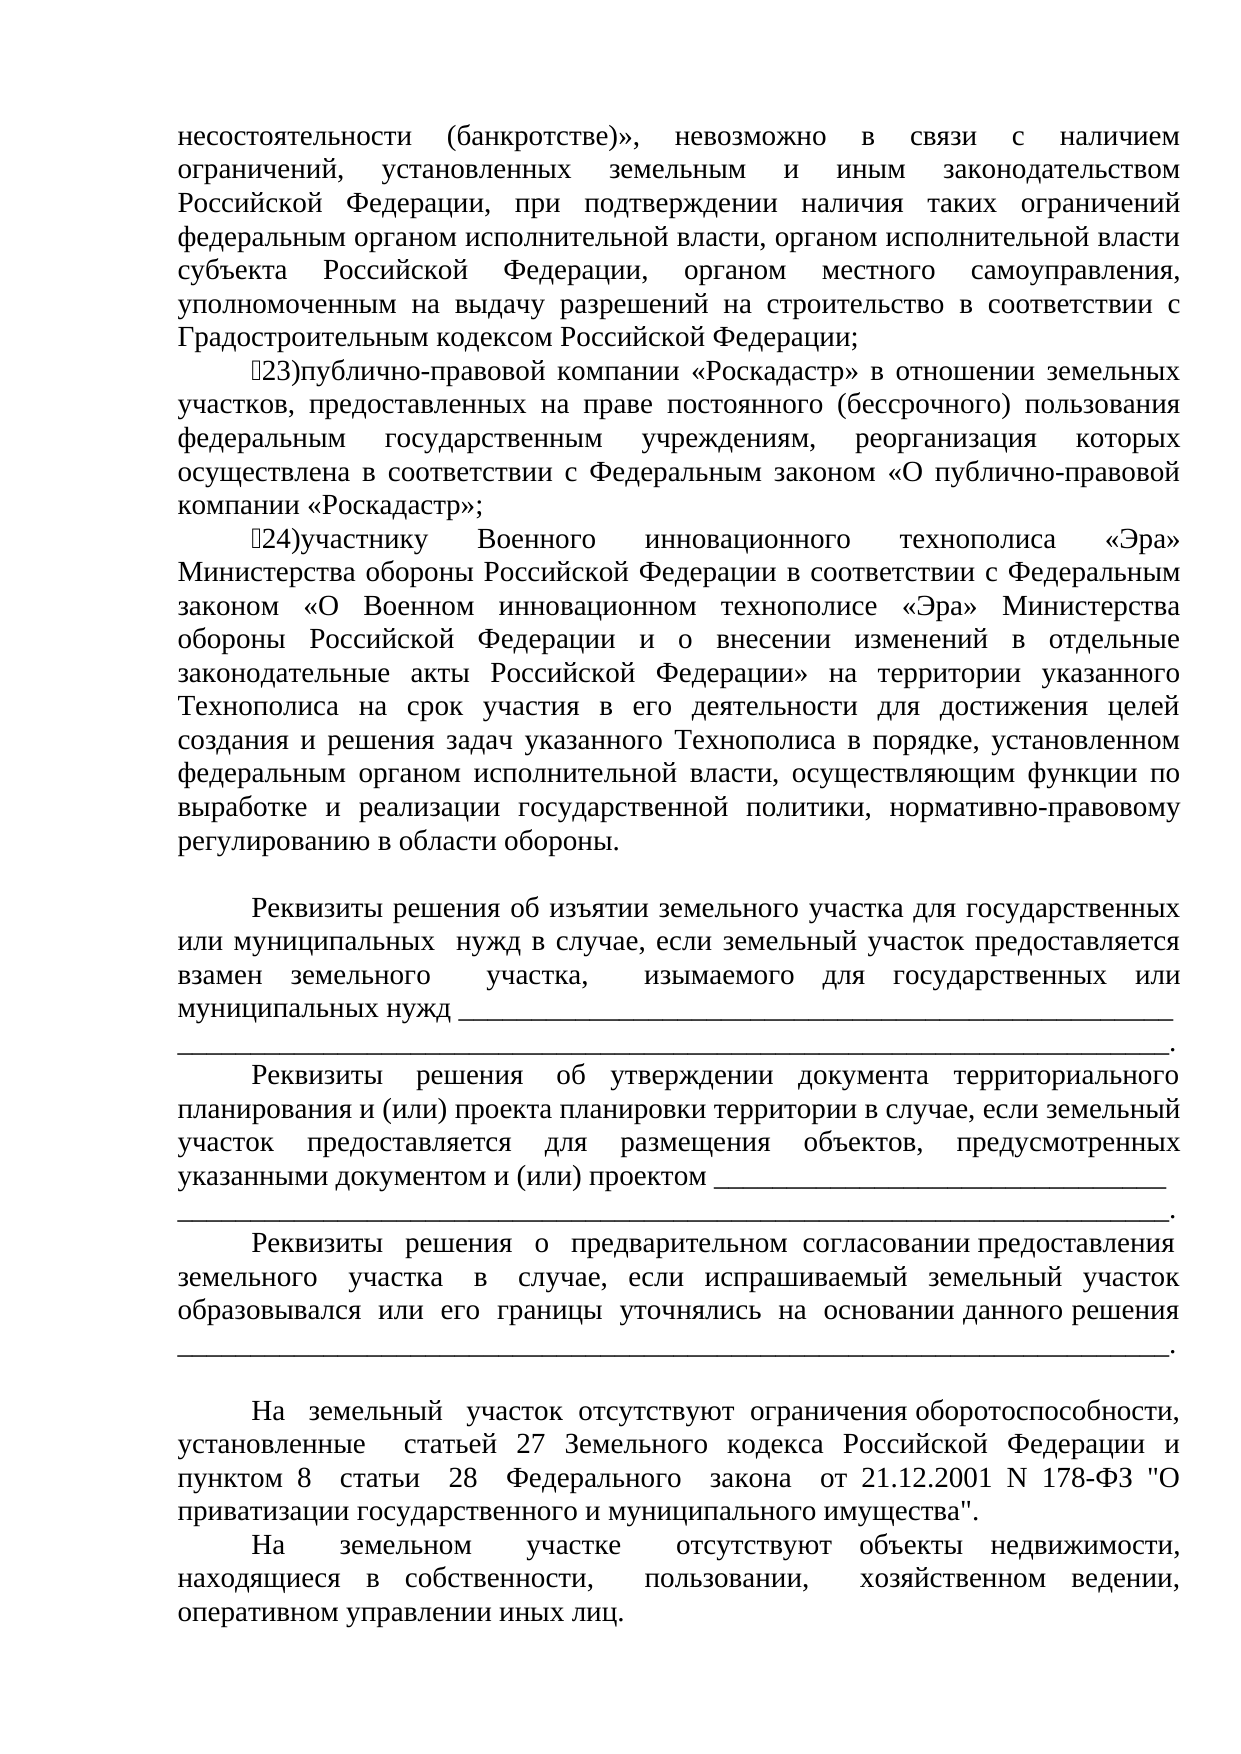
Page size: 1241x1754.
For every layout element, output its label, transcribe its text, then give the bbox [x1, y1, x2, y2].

text На земельном участке отсутствуют объекты недвижимости, находящиеся в собственности, пользовании, хозяйственном ведении, оперативном управлении иных лиц. [177, 1527, 1181, 1628]
text 24)участнику Военного инновационного технополиса «Эра» Министерства обороны Российской Федерации в соответствии с Федеральным законом «О Военном инновационном технополисе «Эра» Министерства обороны Российской Федерации и о внесении изменений в отдельные законодательные акты Российской Федерации» на территории указанного Технополиса на срок участия в его деятельности для достижения целей создания и решения задач указанного Технополиса в порядке, установленном федеральным органом исполнительной власти, осуществляющим функции по выработке и реализации государственной политики, нормативно-правовому регулированию в области обороны. [177, 521, 1181, 856]
text Реквизиты решения об изъятии земельного участка для государственных или муниципальных нужд в случае, если земельный участок предоставляется взамен земельного участка, изымаемого для государственных или муниципальных нужд _________________________________________________ [177, 890, 1181, 1024]
text земельного участка в случае, если испрашиваемый земельный участок образовывался или его границы уточнялись на основании данного решения ____________________________________________________________________. [177, 1259, 1181, 1359]
text 23)публично-правовой компании «Роскадастр» в отношении земельных участков, предоставленных на праве постоянного (бессрочного) пользования федеральным государственным учреждениям, реорганизация которых осуществлена в соответствии с Федеральным законом «О публично-правовой компании «Роскадастр»; [177, 353, 1181, 521]
text Реквизиты решения о предварительном согласовании предоставления [177, 1225, 1181, 1259]
text ____________________________________________________________________. [177, 1192, 1181, 1225]
text На земельный участок отсутствуют ограничения оборотоспособности, установленные статьей 27 Земельного кодекса Российской Федерации и пунктом 8 статьи 28 Федерального закона от 21.12.2001 N 178-ФЗ "О приватизации государственного и муниципального имущества". [177, 1393, 1181, 1527]
text ____________________________________________________________________. [177, 1024, 1181, 1057]
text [177, 118, 1181, 353]
text Реквизиты решения об утверждении документа территориального планирования и (или) проекта планировки территории в случае, если земельный участок предоставляется для размещения объектов, предусмотренных указанными документом и (или) проектом _______________________________ [177, 1057, 1181, 1192]
